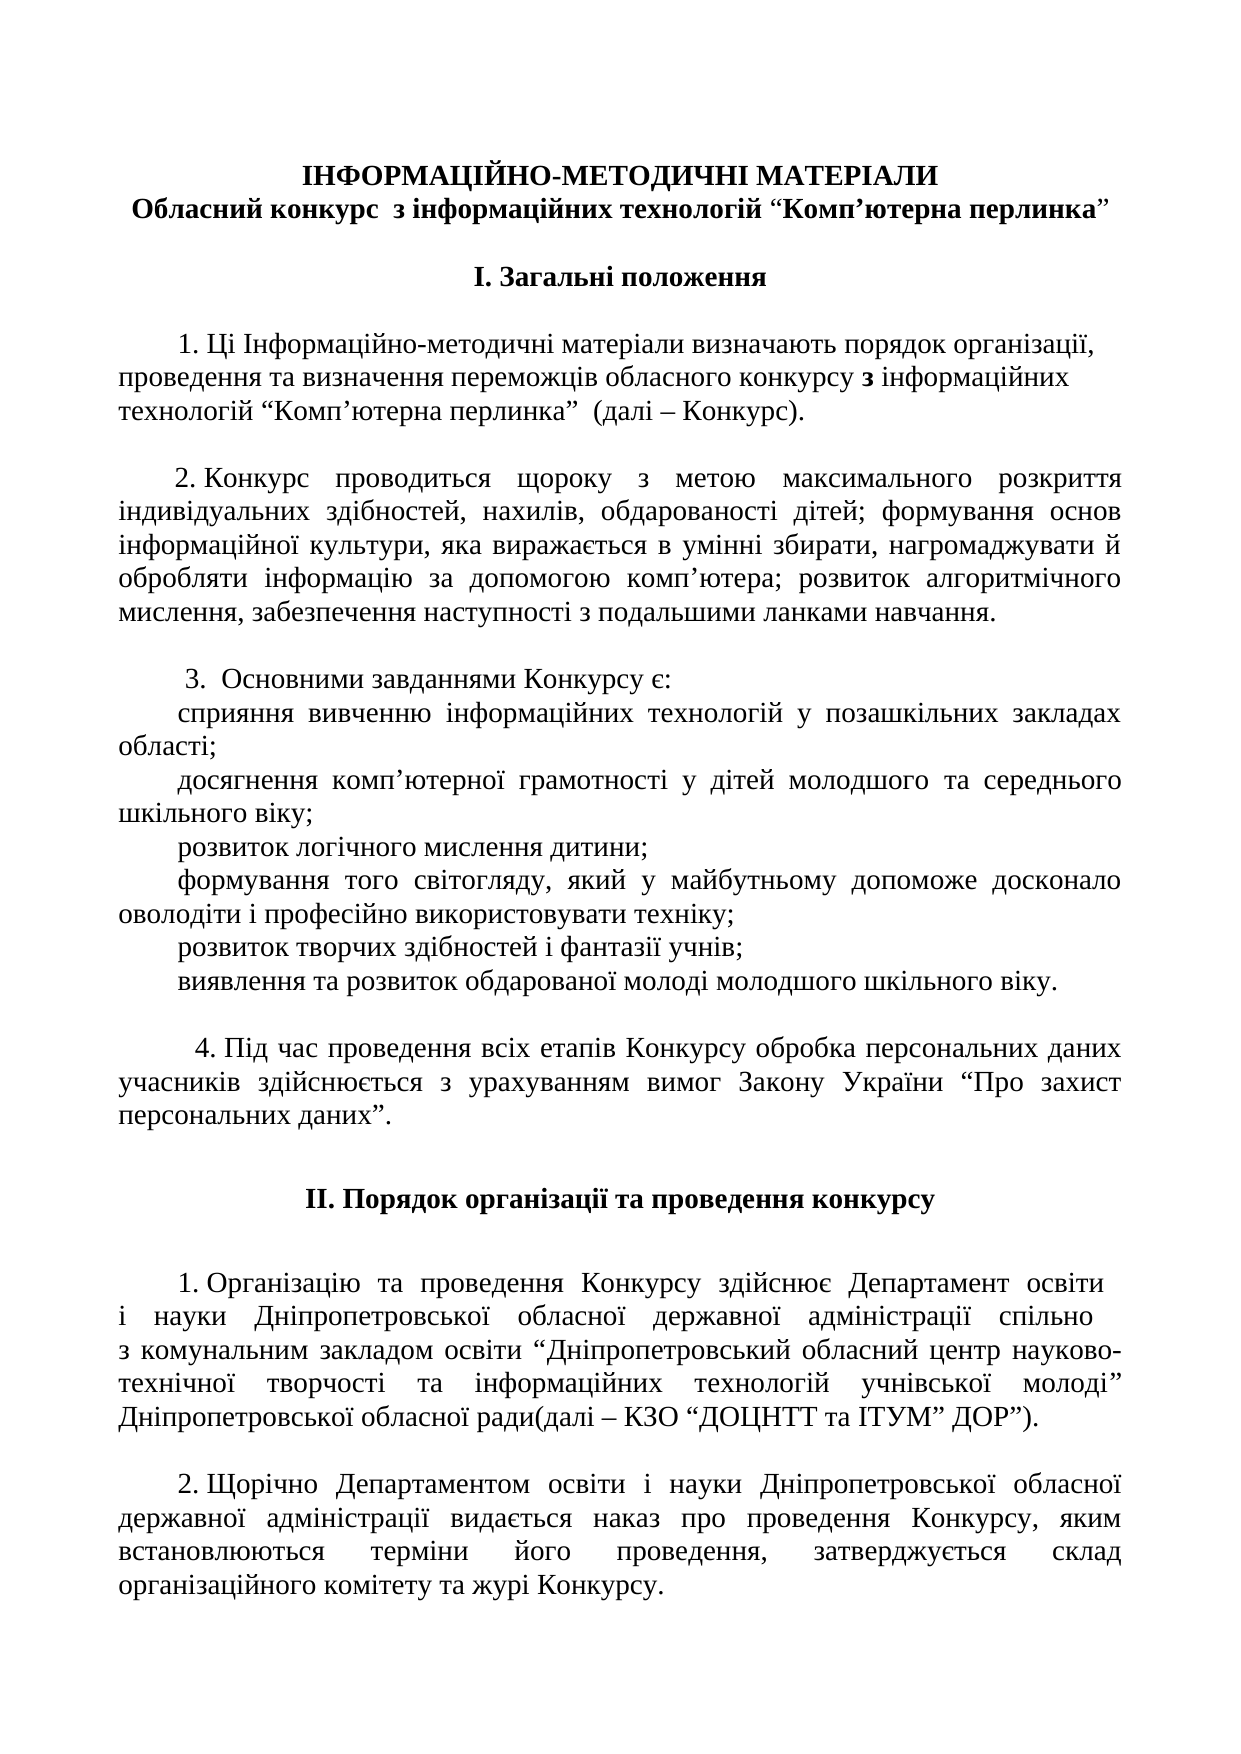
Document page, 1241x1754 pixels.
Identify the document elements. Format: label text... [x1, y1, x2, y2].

text 4. Під час проведення всіх етапів Конкурсу обробка персональних даних учасників здійснюється з урахуванням вимог Закону України “Про захист персональних даних”. [118, 997, 1122, 1131]
text І. Загальні положення [118, 259, 1122, 292]
text розвиток творчих здібностей і фантазії учнів; [118, 929, 1122, 963]
text 1. Організацію та проведення Конкурсу здійснює Департамент освіти і науки Дніпропетровської обласної державної адміністрації спільно з комунальним закладом освіти “Дніпропетровський обласний центр науково-технічної творчості та інформаційних технологій учнівської молоді” Дніпропетровської обласної ради(далі – КЗО “ДОЦНТТ та ІТУМ” ДОР”). [118, 1265, 1122, 1433]
text виявлення та розвиток обдарованої молоді молодшого шкільного віку. [118, 963, 1122, 997]
text 1. Ці Інформаційно-методичні матеріали визначають порядок організації, проведення та визначення переможців обласного конкурсу з інформаційних технологій “Комп’ютерна перлинка” (далі – Конкурс). [118, 326, 1122, 426]
text формування того світогляду, який у майбутньому допоможе досконало оволодіти і професійно використовувати техніку; [118, 862, 1122, 929]
text розвиток логічного мислення дитини; [118, 829, 1122, 862]
text ІІ. Порядок організації та проведення конкурсу [118, 1181, 1122, 1214]
text 2. Щорічно Департаментом освіти і науки Дніпропетровської обласної державної адміністрації видається наказ про проведення Конкурсу, яким встановлюються терміни його проведення, затверджується склад організаційного комітету та журі Конкурсу. [118, 1466, 1122, 1600]
text Обласний конкурс з інформаційних технологій “Комп’ютерна перлинка” [118, 192, 1122, 225]
text досягнення комп’ютерної грамотності у дітей молодшого та середнього шкільного віку; [118, 762, 1122, 829]
text сприяння вивченню інформаційних технологій у позашкільних закладах області; [118, 695, 1122, 762]
text 2. Конкурс проводиться щороку з метою максимального розкриття індивідуальних здібностей, нахилів, обдарованості дітей; формування основ інформаційної культури, яка виражається в умінні збирати, нагромаджувати й обробляти інформацію за допомогою комп’ютера; розвиток алгоритмічного мислення, забезпечення наступності з подальшими ланками навчання. [118, 460, 1122, 628]
text 3. Основними завданнями Конкурсу є: [118, 661, 1122, 695]
text ІНФОРМАЦІЙНО-МЕТОДИЧНІ МАТЕРІАЛИ [118, 158, 1122, 192]
